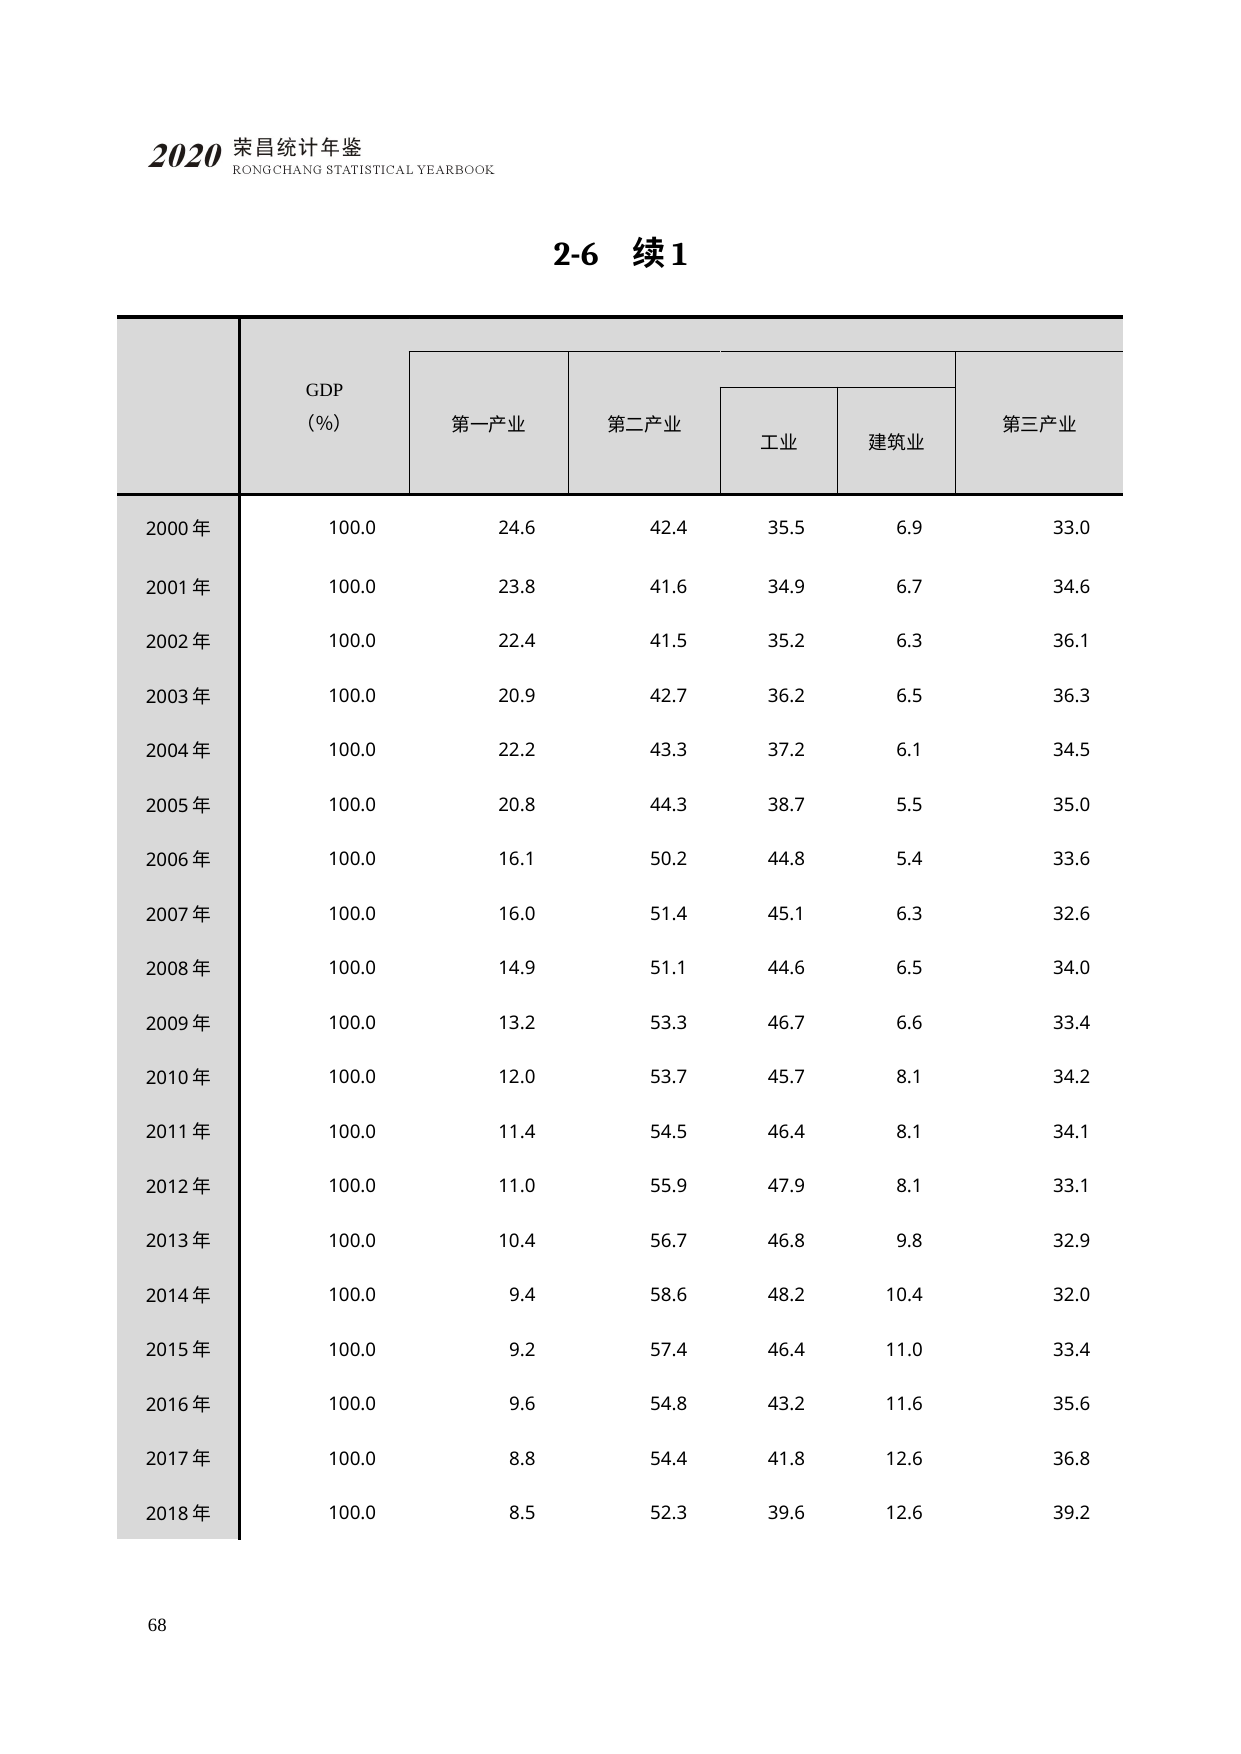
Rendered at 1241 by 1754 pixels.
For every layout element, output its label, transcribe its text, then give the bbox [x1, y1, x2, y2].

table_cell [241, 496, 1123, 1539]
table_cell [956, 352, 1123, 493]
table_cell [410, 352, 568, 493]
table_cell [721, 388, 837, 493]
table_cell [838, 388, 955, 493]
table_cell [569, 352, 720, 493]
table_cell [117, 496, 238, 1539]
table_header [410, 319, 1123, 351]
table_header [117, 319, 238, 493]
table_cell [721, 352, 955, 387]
title 2-6 续1 [148, 218, 1092, 283]
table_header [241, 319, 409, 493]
picture [146, 136, 497, 177]
